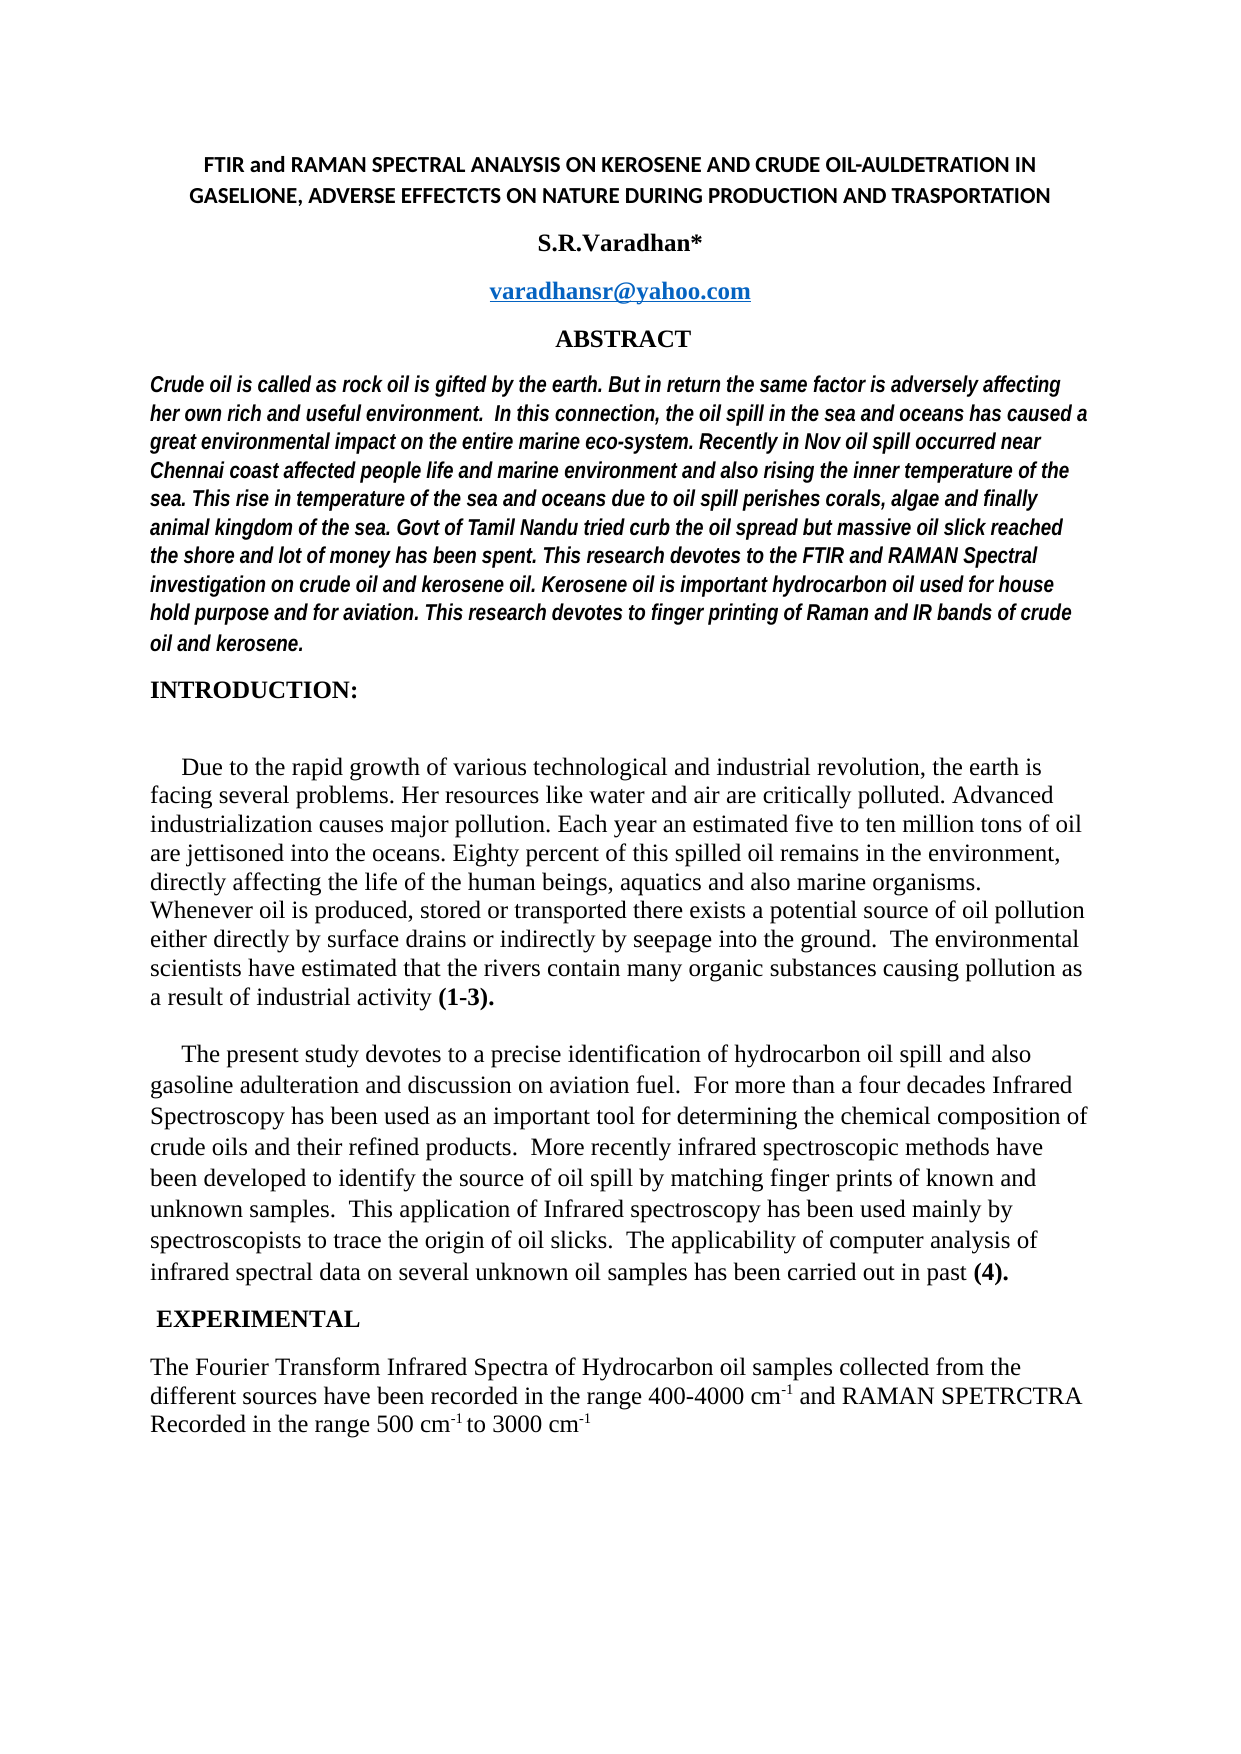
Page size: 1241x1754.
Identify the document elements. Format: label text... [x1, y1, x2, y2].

text ABSTRACT [150, 324, 1090, 352]
text varadhansr@yahoo.com [150, 276, 1090, 305]
text FTIR and RAMAN SPECTRAL ANALYSIS ON KEROSENE AND CRUDE OIL-AULDETRATION IN GASELIONE, ADVERSE EFFECTCTS ON NATURE DURING PRODUCTION AND TRASPORTATION [150, 150, 1090, 209]
text INTRODUCTION: [150, 675, 1090, 704]
text Crude oil is called as rock oil is gifted by the earth. But in return the same factor is adversely affecting her own rich and useful environment. In this connection, the oil spill in the sea and oceans has caused a great environmental impact on the entire marine eco-system. Recently in Nov oil spill occurred near Chennai coast affected people life and marine environment and also rising the inner temperature of the sea. This rise in temperature of the sea and oceans due to oil spill perishes corals, algae and finally animal kingdom of the sea. Govt of Tamil Nandu tried curb the oil spread but massive oil slick reached the shore and lot of money has been spent. This research devotes to the FTIR and RAMAN Spectral investigation on crude oil and kerosene oil. Kerosene oil is important hydrocarbon oil used for house hold purpose and for aviation. This research devotes to finger printing of Raman and IR bands of crude oil and kerosene. [150, 371, 1090, 656]
text S.R.Varadhan* [150, 228, 1090, 257]
text Due to the rapid growth of various technological and industrial revolution, the earth is facing several problems. Her resources like water and air are critically polluted. Advanced industrialization causes major pollution. Each year an estimated five to ten million tons of oil are jettisoned into the oceans. Eighty percent of this spilled oil remains in the environment, directly affecting the life of the human beings, aquatics and also marine organisms. Whenever oil is produced, stored or transported there exists a potential source of oil pollution either directly by surface drains or indirectly by seepage into the ground. The environmental scientists have estimated that the rivers contain many organic substances causing pollution as a result of industrial activity (1-3). [150, 752, 1090, 1011]
text The Fourier Transform Infrared Spectra of Hydrocarbon oil samples collected from the different sources have been recorded in the range 400-4000 cm-1 and RAMAN SPETRCTRA Recorded in the range 500 cm-1 to 3000 cm-1 [150, 1352, 1090, 1438]
text EXPERIMENTAL [150, 1304, 1090, 1333]
text The present study devotes to a precise identification of hydrocarbon oil spill and also gasoline adulteration and discussion on aviation fuel. For more than a four decades Infrared Spectroscopy has been used as an important tool for determining the chemical composition of crude oils and their refined products. More recently infrared spectroscopic methods have been developed to identify the source of oil spill by matching finger prints of known and unknown samples. This application of Infrared spectroscopy has been used mainly by spectroscopists to trace the origin of oil slicks. The applicability of computer analysis of infrared spectral data on several unknown oil samples has been carried out in past (4). [150, 1039, 1090, 1285]
